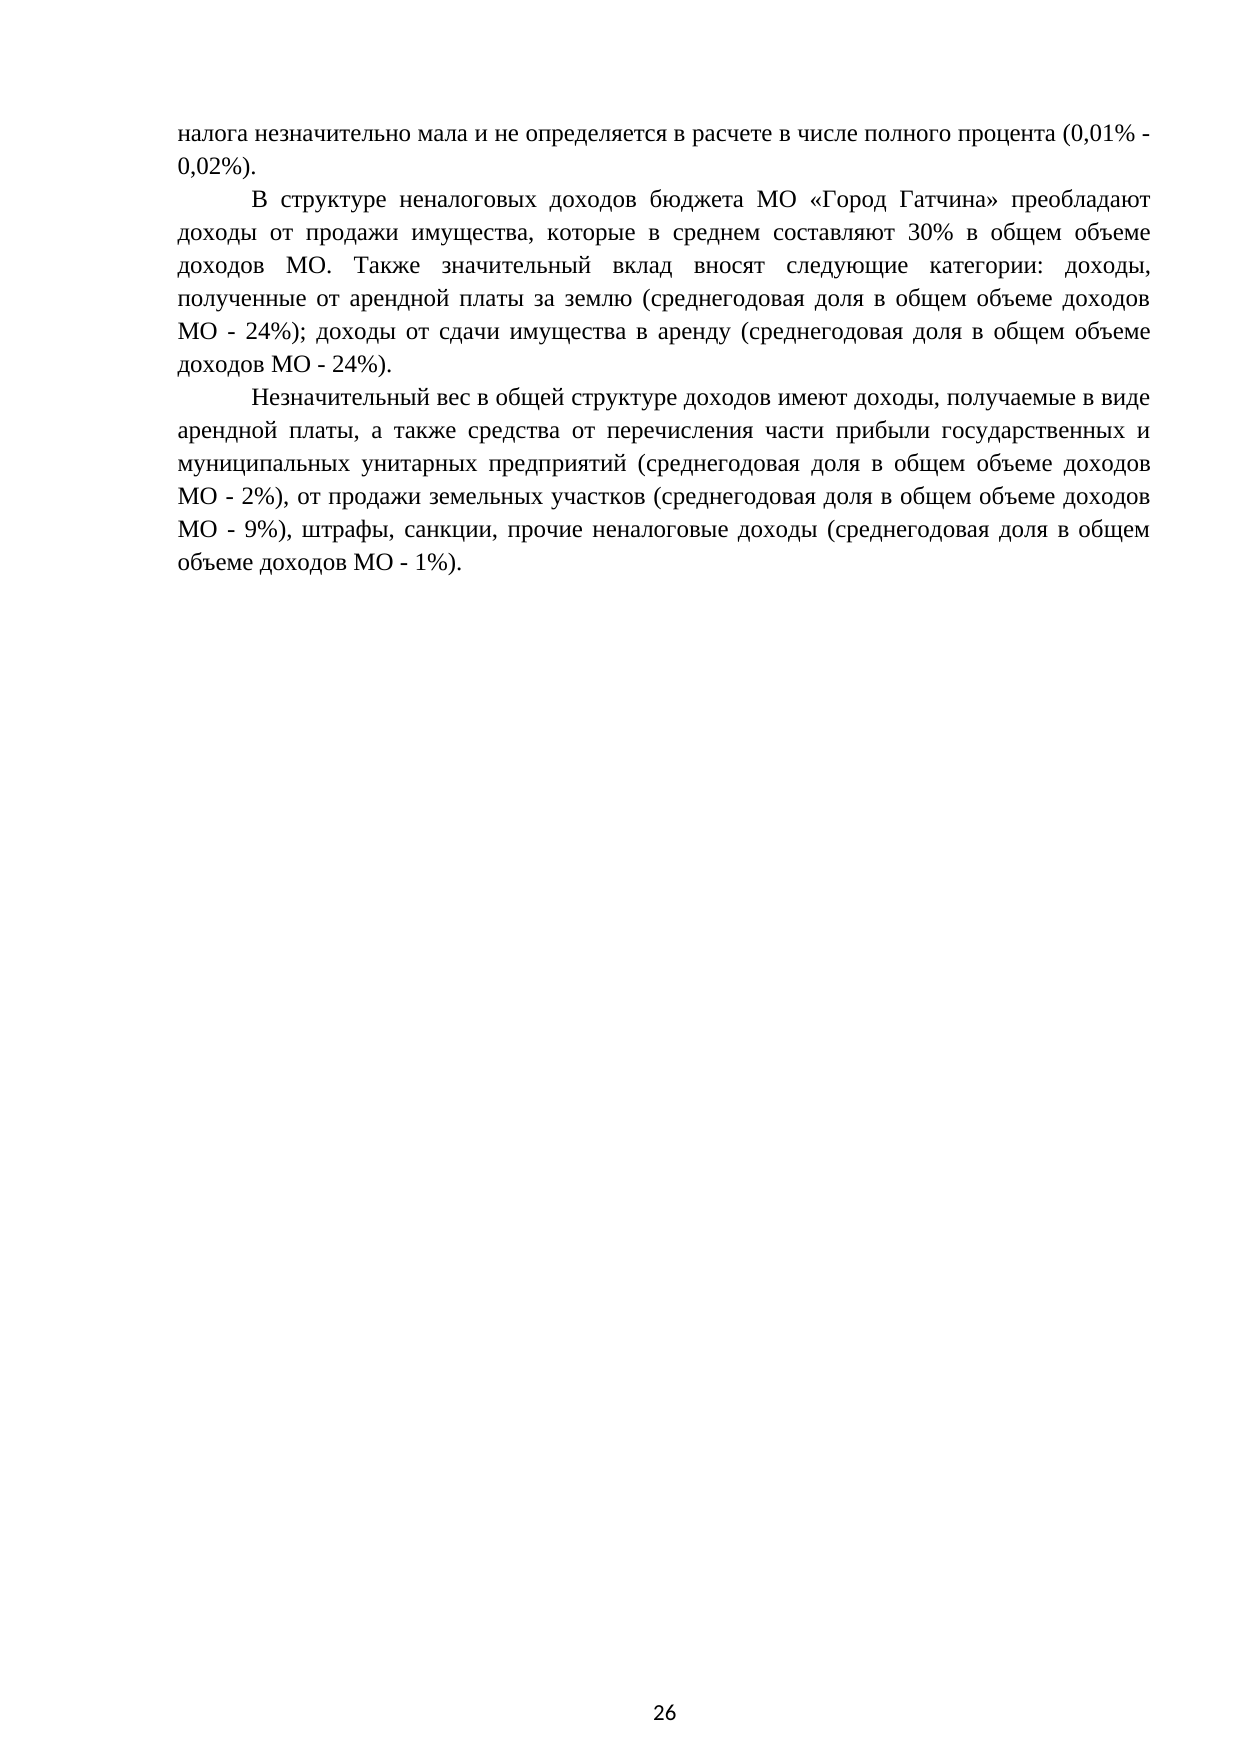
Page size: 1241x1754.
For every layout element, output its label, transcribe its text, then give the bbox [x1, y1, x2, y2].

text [177, 118, 1152, 180]
text Незначительный вес в общей структуре доходов имеют доходы, получаемые в виде арендной платы, а также средства от перечисления части прибыли государственных и муниципальных унитарных предприятий (среднегодовая доля в общем объеме доходов МО - 2%), от продажи земельных участков (среднегодовая доля в общем объеме доходов МО - 9%), штрафы, санкции, прочие неналоговые доходы (среднегодовая доля в общем объеме доходов МО - 1%). [177, 382, 1152, 576]
text В структуре неналоговых доходов бюджета МО «Город Гатчина» преобладают доходы от продажи имущества, которые в среднем составляют 30% в общем объеме доходов МО. Также значительный вклад вносят следующие категории: доходы, полученные от арендной платы за землю (среднегодовая доля в общем объеме доходов МО - 24%); доходы от сдачи имущества в аренду (среднегодовая доля в общем объеме доходов МО - 24%). [177, 184, 1152, 378]
